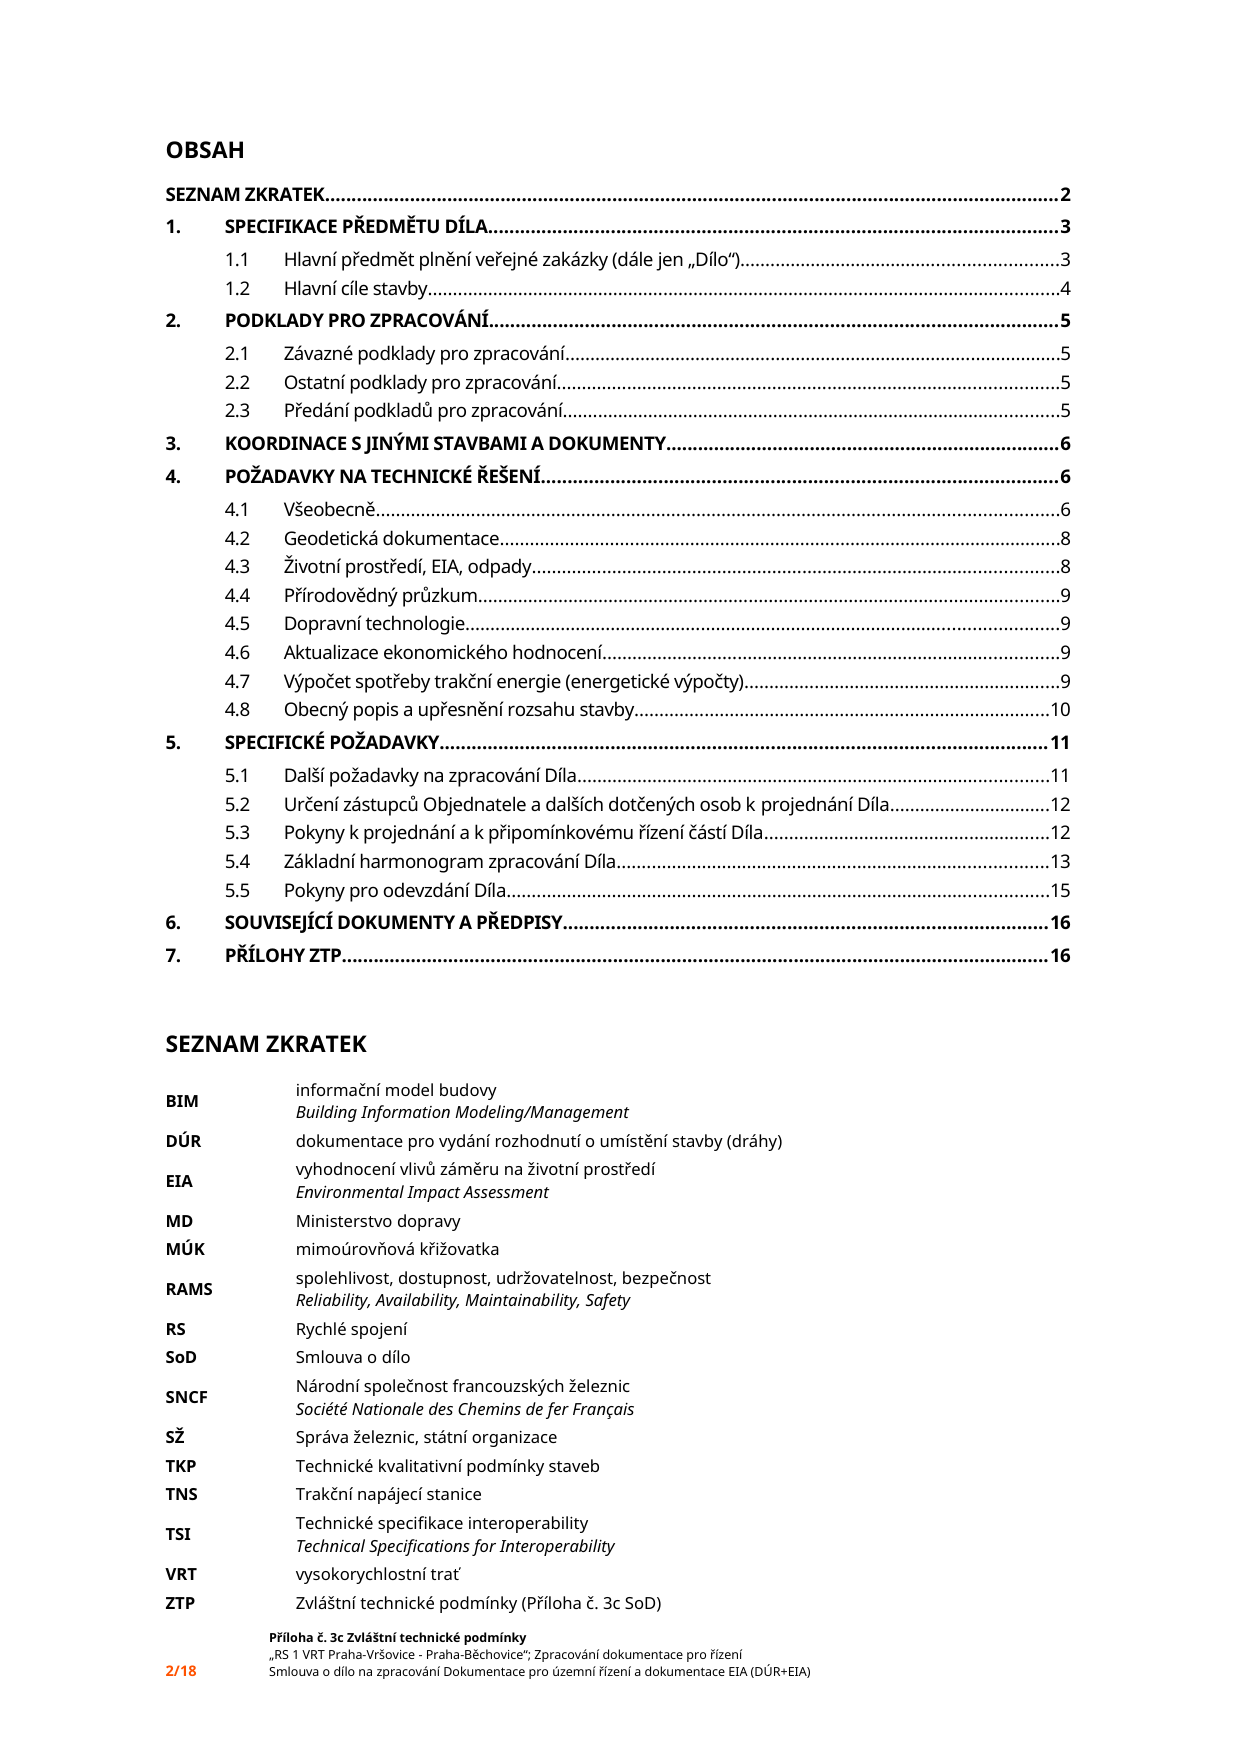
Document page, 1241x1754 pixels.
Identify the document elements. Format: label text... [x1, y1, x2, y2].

table_cell Rychlé spojení [296, 1315, 1072, 1343]
text 4.4 Přírodovědný průzkum 9 [224, 582, 1075, 608]
text 2.3 Předání podkladů pro zpracování 5 [224, 398, 1075, 423]
text 4.2 Geodetická dokumentace 8 [224, 525, 1075, 550]
table_cell vysokorychlostní trať [296, 1560, 1072, 1588]
text SEZNAM ZKRATEK 2 [165, 181, 1075, 207]
text 2.2 Ostatní podklady pro zpracování 5 [224, 369, 1075, 394]
text SEZNAM ZKRATEK [165, 1028, 1075, 1059]
table_cell vyhodnocení vlivů záměru na životní prostředí Environmental Impact Assessment [296, 1155, 1072, 1206]
text 7. PŘÍLOHY ZTP 16 [165, 942, 1075, 968]
table_cell TSI [165, 1509, 296, 1560]
text 4.7 Výpočet spotřeby trakční energie (energetické výpočty) 9 [224, 668, 1075, 693]
text 4.6 Aktualizace ekonomického hodnocení 9 [224, 639, 1075, 665]
text 1. SPECIFIKACE PŘEDMĚTU DÍLA 3 [165, 213, 1075, 239]
table_cell dokumentace pro vydání rozhodnutí o umístění stavby (dráhy) [296, 1126, 1072, 1155]
text 1.2 Hlavní cíle stavby 4 [224, 275, 1075, 300]
table_cell RAMS [165, 1263, 296, 1314]
text 2.1 Závazné podklady pro zpracování 5 [224, 340, 1075, 366]
text 4. POŽADAVKY NA TECHNICKÉ ŘEŠENÍ 6 [165, 463, 1075, 489]
table_cell ZTP [165, 1588, 296, 1617]
text 6. SOUVISEJÍCÍ DOKUMENTY A PŘEDPISY 16 [165, 910, 1075, 935]
text 5.3 Pokyny k projednání a k připomínkovému řízení částí Díla 12 [224, 819, 1075, 845]
text 5.5 Pokyny pro odevzdání Díla 15 [224, 877, 1075, 902]
table_cell MÚK [165, 1235, 296, 1263]
text 2. PODKLADY PRO ZPRACOVÁNÍ 5 [165, 308, 1075, 333]
table_cell VRT [165, 1560, 296, 1588]
table_cell Zvláštní technické podmínky (Příloha č. 3c SoD) [296, 1588, 1072, 1617]
table_cell mimoúrovňová křižovatka [296, 1235, 1072, 1263]
table_cell DÚR [165, 1126, 296, 1155]
table_cell Ministerstvo dopravy [296, 1206, 1072, 1235]
table_cell Technické specifikace interoperability Technical Specifications for Interoperability [296, 1509, 1072, 1560]
table_header informační model budovy Building Information Modeling/Management [296, 1075, 1072, 1126]
text 4.8 Obecný popis a upřesnění rozsahu stavby 10 [224, 697, 1075, 722]
text 3. KOORDINACE S JINÝMI STAVBAMI A DOKUMENTY 6 [165, 431, 1075, 456]
text 4.3 Životní prostředí, EIA, odpady 8 [224, 553, 1075, 579]
table_cell EIA [165, 1155, 296, 1206]
text 5. SPECIFICKÉ POŽADAVKY 11 [165, 729, 1075, 755]
table_cell RS [165, 1315, 296, 1343]
table_cell SoD [165, 1343, 296, 1372]
table_cell Národní společnost francouzských železnic Société Nationale des Chemins de fer Français [296, 1372, 1072, 1423]
table_cell TNS [165, 1480, 296, 1508]
text 5.4 Základní harmonogram zpracování Díla 13 [224, 848, 1075, 874]
text 1.1 Hlavní předmět plnění veřejné zakázky (dále jen „Dílo“) 3 [224, 246, 1075, 272]
text 5.2 Určení zástupců Objednatele a dalších dotčených osob k projednání Díla 12 [224, 791, 1075, 816]
table_cell SNCF [165, 1372, 296, 1423]
text 4.1 Všeobecně 6 [224, 496, 1075, 522]
text 4.5 Dopravní technologie 9 [224, 611, 1075, 636]
text Obsah [165, 134, 1075, 166]
table_cell TKP [165, 1451, 296, 1480]
table_cell Technické kvalitativní podmínky staveb [296, 1451, 1072, 1480]
table_cell SŽ [165, 1423, 296, 1451]
table_cell Trakční napájecí stanice [296, 1480, 1072, 1508]
table_cell spolehlivost, dostupnost, udržovatelnost, bezpečnost Reliability, Availability, Maintainability, Safety [296, 1263, 1072, 1314]
table_cell Smlouva o dílo [296, 1343, 1072, 1372]
table_header BIM [165, 1075, 296, 1126]
table_cell MD [165, 1206, 296, 1235]
table_cell Správa železnic, státní organizace [296, 1423, 1072, 1451]
text 5.1 Další požadavky na zpracování Díla 11 [224, 762, 1075, 788]
